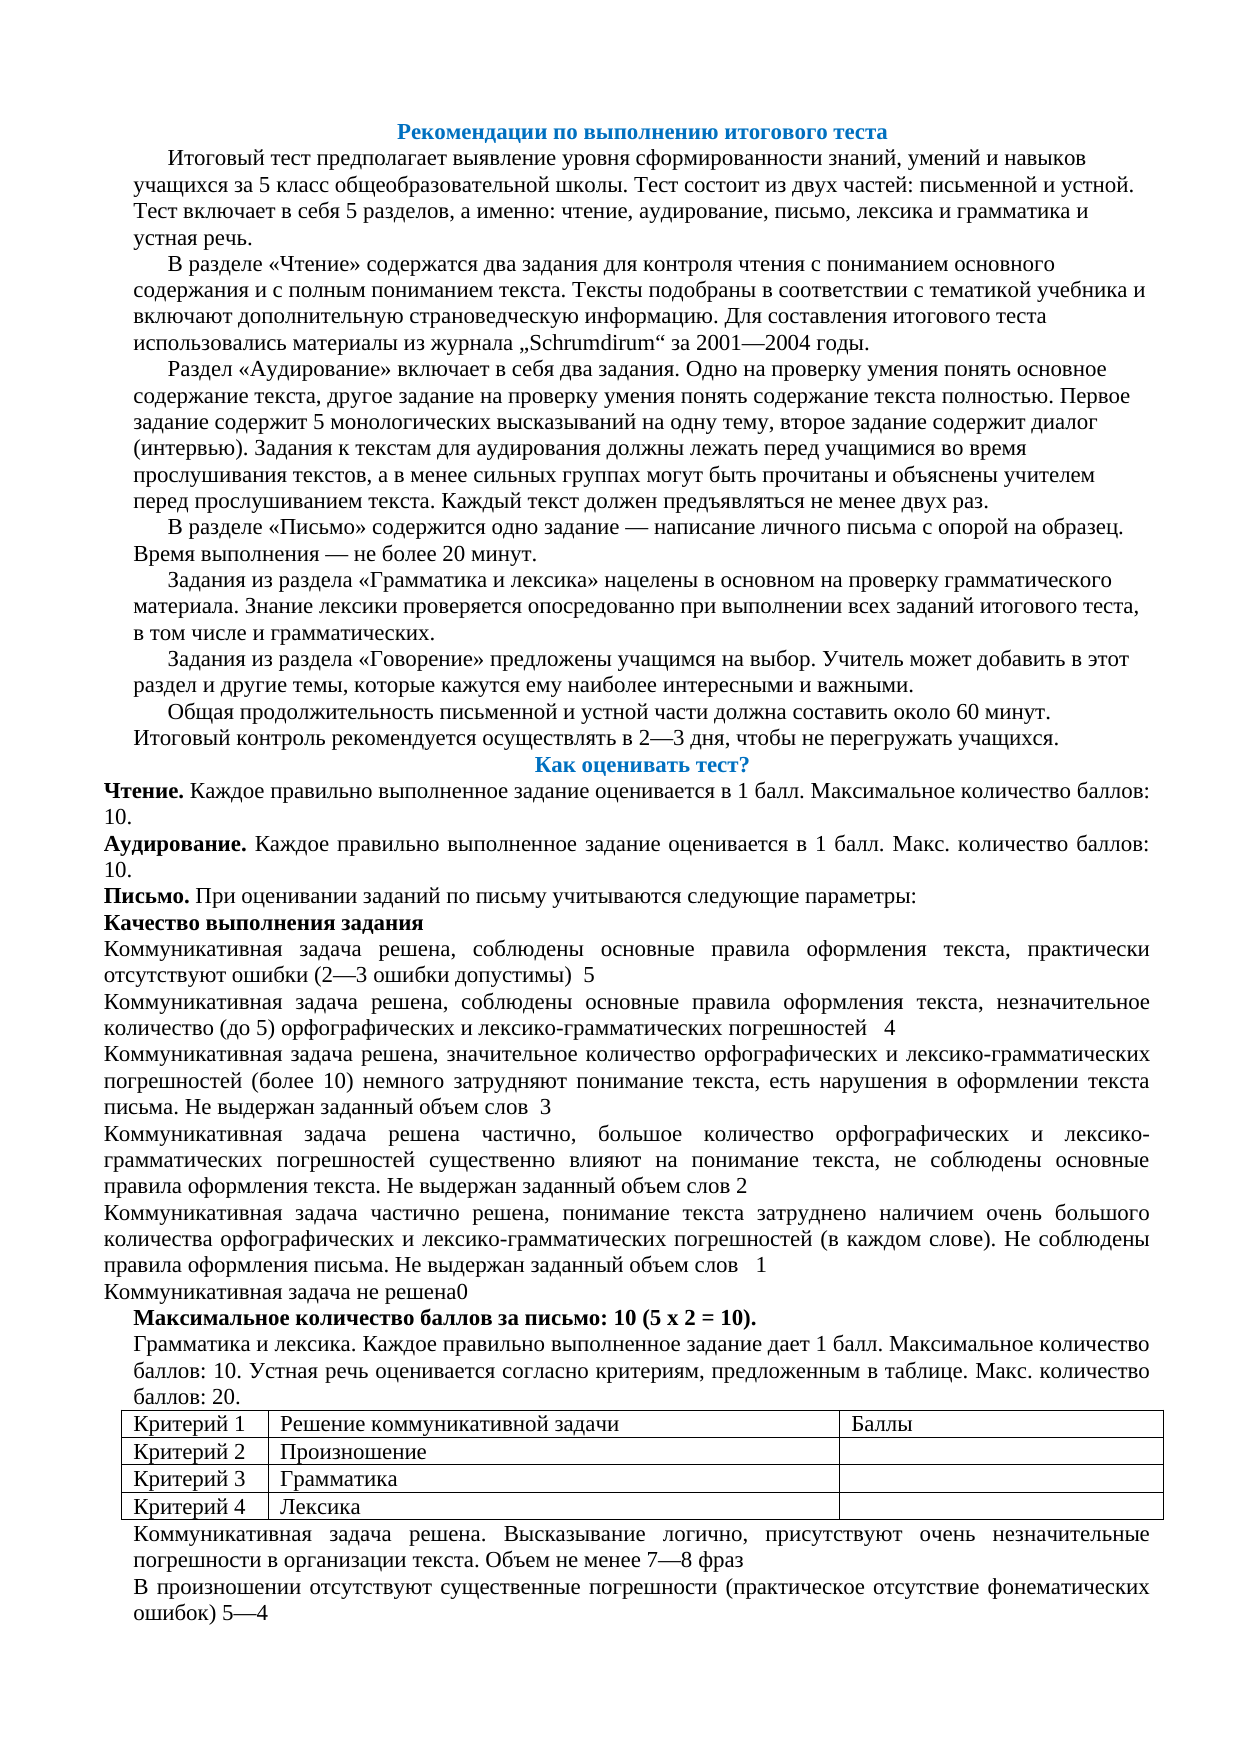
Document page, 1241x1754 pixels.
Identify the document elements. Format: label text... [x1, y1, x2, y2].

table_cell [840, 1438, 1163, 1464]
text Аудирование. Каждое правильно выполненное задание оценивается в 1 балл. Макс. количество баллов: 10. [103, 830, 1152, 882]
table_header Критерий 1 [122, 1411, 268, 1437]
table_cell Критерий 4 [122, 1493, 268, 1519]
table_cell Произношение [269, 1438, 839, 1464]
text Коммуникативная задача решена, значительное количество орфографических и лексико-грамматических погрешностей (более 10) немного затрудняют понимание текста, есть нарушения в оформлении текста письма. Не выдержан заданный объем слов 3 [103, 1041, 1152, 1119]
text В разделе «Письмо» содержится одно задание — написание личного письма с опорой на образец. Время выполнения — не более 20 минут. [133, 513, 1152, 566]
text В произношении отсутствуют существенные погрешности (практическое отсутствие фонематических ошибок) 5—4 [133, 1573, 1152, 1626]
table_cell Критерий 3 [122, 1465, 268, 1492]
text Коммуникативная задача не решена0 [103, 1278, 1152, 1304]
text Качество выполнения задания [103, 909, 1152, 935]
text Итоговый тест предполагает выявление уровня сформированности знаний, умений и навыков учащихся за 5 класс общеобразовательной школы. Тест состоит из двух частей: письменной и устной. Тест включает в себя 5 разделов, а именно: чтение, аудирование, письмо, лексика и грамматика и устная речь. [133, 144, 1152, 250]
text Общая продолжительность письменной и устной части должна составить около 60 минут. Итоговый контроль рекомендуется осуществлять в 2—3 дня, чтобы не перегружать учащихся. [133, 698, 1152, 751]
table_cell Лексика [269, 1493, 839, 1519]
text Рекомендации по выполнению итогового теста [133, 118, 1152, 144]
text Коммуникативная задача решена. Высказывание логично, присутствуют очень незначительные погрешности в организации текста. Объем не менее 7—8 фраз [133, 1520, 1152, 1573]
table_cell Критерий 2 [122, 1438, 268, 1464]
text Задания из раздела «Говорение» предложены учащимся на выбор. Учитель может добавить в этот раздел и другие темы, которые кажутся ему наиболее интересными и важными. [133, 645, 1152, 698]
table_header Решение коммуникативной задачи [269, 1411, 839, 1437]
text Раздел «Аудирование» включает в себя два задания. Одно на проверку умения понять основное содержание текста, другое задание на проверку умения понять содержание текста полностью. Первое задание содержит 5 монологических высказываний на одну тему, второе задание содержит диалог (интервью). Задания к текстам для аудирования должны лежать перед учащимися во время прослушивания текстов, а в менее сильных группах могут быть прочитаны и объяснены учителем перед прослушиванием текста. Каждый текст должен предъявляться не менее двух раз. [133, 355, 1152, 513]
text Коммуникативная задача решена частично, большое количество орфографических и лексико-грамматических погрешностей существенно влияют на понимание текста, не соблюдены основные правила оформления текста. Не выдержан заданный объем слов 2 [103, 1119, 1152, 1199]
table_cell [840, 1493, 1163, 1519]
text Коммуникативная задача частично решена, понимание текста затруднено наличием очень большого количества орфографических и лексико-грамматических погрешностей (в каждом слове). Не соблюдены правила оформления письма. Не выдержан заданный объем слов 1 [103, 1199, 1152, 1278]
table_cell Грамматика [269, 1465, 839, 1492]
text Коммуникативная задача решена, соблюдены основные правила оформления текста, практически отсутствуют ошибки (2—3 ошибки допустимы) 5 [103, 935, 1152, 988]
text Как оценивать тест? [133, 751, 1152, 777]
text Задания из раздела «Грамматика и лексика» нацелены в основном на проверку грамматического материала. Знание лексики проверяется опосредованно при выполнении всех заданий итогового теста, в том числе и грамматических. [133, 566, 1152, 645]
table_header Баллы [840, 1411, 1163, 1437]
text B разделе «Чтение» содержатся два задания для контроля чтения с пониманием основного содержания и с полным пониманием текста. Тексты подобраны в соответствии с тематикой учебника и включают дополнительную страноведческую информацию. Для составления итогового теста использовались материалы из журнала „Schrumdirum“ зa 2001—2004 годы. [133, 250, 1152, 355]
table_cell [840, 1465, 1163, 1492]
text Письмо. При оценивании заданий по письму учитываются следующие параметры: [103, 882, 1152, 909]
text Максимальное количество баллов за письмо: 10 (5 x 2 = 10). [133, 1304, 1152, 1330]
text Коммуникативная задача решена, соблюдены основные правила оформления текста, незначительное количество (до 5) орфографических и лексико-грамматических погрешностей 4 [103, 988, 1152, 1041]
text Грамматика и лексика. Каждое правильно выполненное задание дает 1 балл. Максимальное количество баллов: 10. Устная речь оценивается согласно критериям, предложенным в таблице. Макс. количество баллов: 20. [133, 1330, 1152, 1409]
text Чтение. Каждое правильно выполненное задание оценивается в 1 балл. Максимальное количество баллов: 10. [103, 777, 1152, 830]
